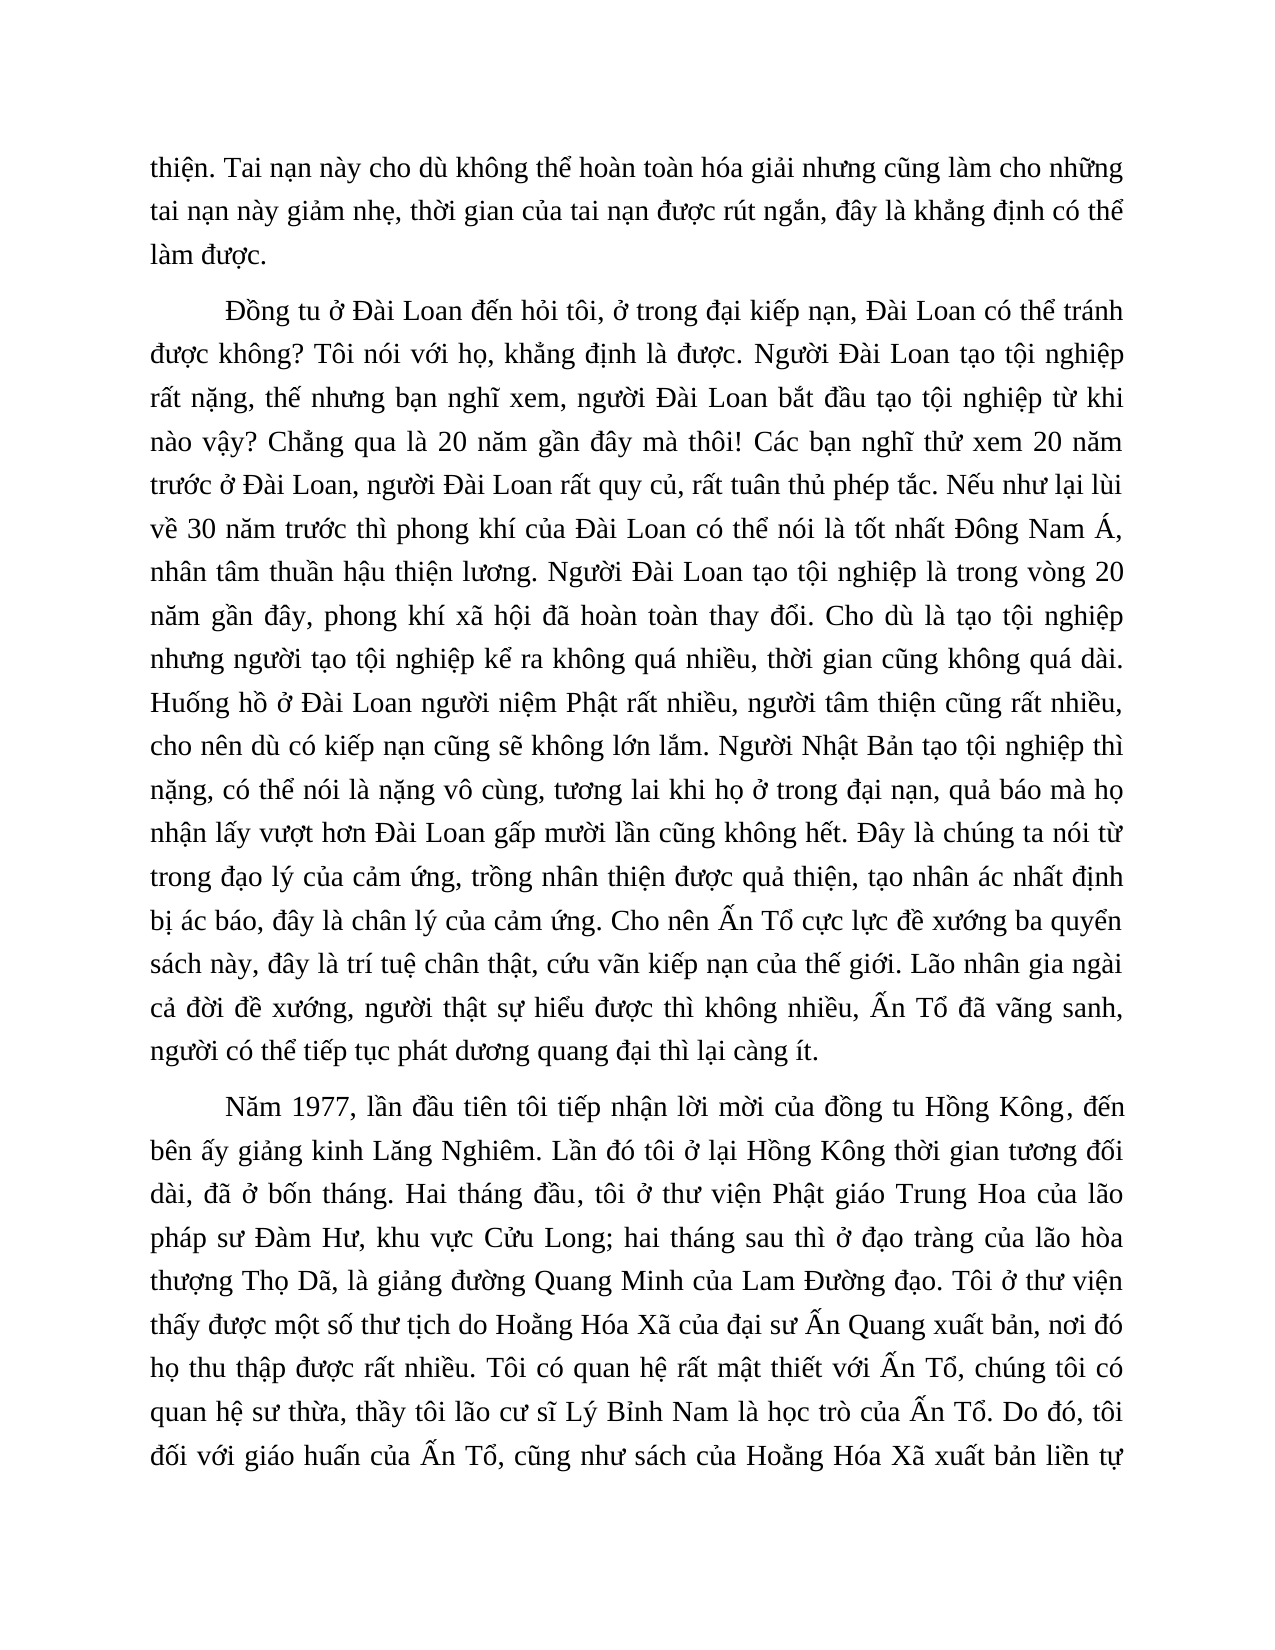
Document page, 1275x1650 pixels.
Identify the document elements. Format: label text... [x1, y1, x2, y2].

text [150, 150, 1125, 271]
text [150, 1089, 1125, 1471]
text Đồng tu ở Đài Loan đến hỏi tôi, ở trong đại kiếp nạn, Đài Loan có thể tránh được không? Tôi nói với họ, khẳng định là được. Người Đài Loan tạo tội nghiệp rất nặng, thế nhưng bạn nghĩ xem, người Đài Loan bắt đầu tạo tội nghiệp từ khi nào vậy? Chẳng qua là 20 năm gần đây mà thôi! Các bạn nghĩ thử xem 20 năm trước ở Đài Loan, người Đài Loan rất quy củ, rất tuân thủ phép tắc. Nếu như lại lùi về 30 năm trước thì phong khí của Đài Loan có thể nói là tốt nhất Đông Nam Á, nhân tâm thuần hậu thiện lương. Người Đài Loan tạo tội nghiệp là trong vòng 20 năm gần đây, phong khí xã hội đã hoàn toàn thay đổi. Cho dù là tạo tội nghiệp nhưng người tạo tội nghiệp kể ra không quá nhiều, thời gian cũng không quá dài. Huống hồ ở Đài Loan người niệm Phật rất nhiều, người tâm thiện cũng rất nhiều, cho nên dù có kiếp nạn cũng sẽ không lớn lắm. Người Nhật Bản tạo tội nghiệp thì nặng, có thể nói là nặng vô cùng, tương lai khi họ ở trong đại nạn, quả báo mà họ nhận lấy vượt hơn Đài Loan gấp mười lần cũng không hết. Đây là chúng ta nói từ trong đạo lý của cảm ứng, trồng nhân thiện được quả thiện, tạo nhân ác nhất định bị ác báo, đây là chân lý của cảm ứng. Cho nên Ấn Tổ cực lực đề xướng ba quyển sách này, đây là trí tuệ chân thật, cứu vãn kiếp nạn của thế giới. Lão nhân gia ngài cả đời đề xướng, người thật sự hiểu được thì không nhiều, Ấn Tổ đã vãng sanh, người có thể tiếp tục phát dương quang đại thì lại càng ít. [150, 293, 1125, 1067]
